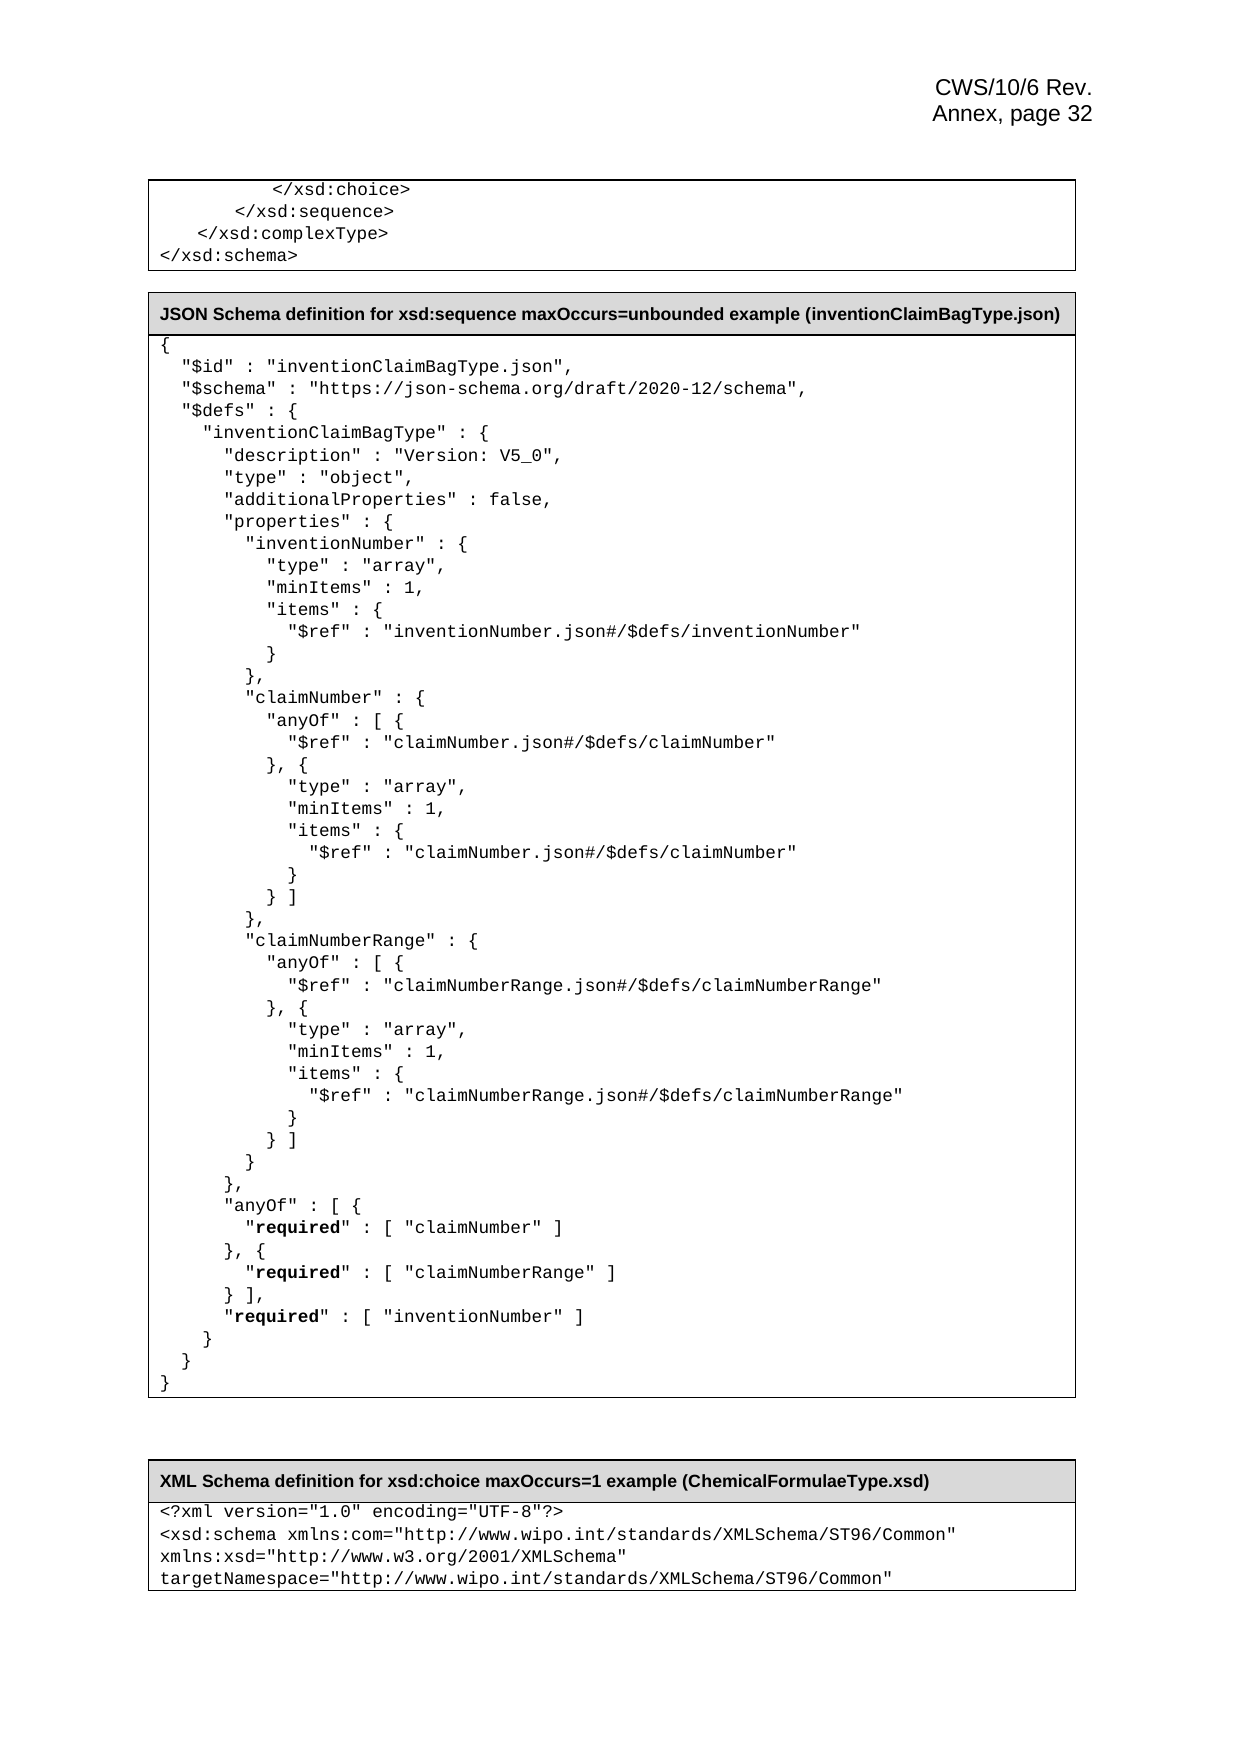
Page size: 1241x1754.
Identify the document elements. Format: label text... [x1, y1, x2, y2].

table_header XML Schema definition for xsd:choice maxOccurs=1 example (ChemicalFormulaeType.xsd) [149, 1461, 1075, 1502]
table_header JSON Schema definition for xsd:sequence maxOccurs=unbounded example (inventionClaimBagType.json) [149, 293, 1075, 334]
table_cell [149, 1503, 1075, 1589]
table_cell { "$id" : "inventionClaimBagType.json", "$schema" : "https://json-schema.org/draft/2020-12/schema", "$defs" : { "inventionClaimBagType" : { "description" : "Version: V5_0", "type" : "object", "additionalProperties" : false, "properties" : { "inventionNumber" : { "type" : "array", "minItems" : 1, "items" : { "$ref" : "inventionNumber.json#/$defs/inventionNumber" } }, "claimNumber" : { "anyOf" : [ { "$ref" : "claimNumber.json#/$defs/claimNumber" }, { "type" : "array", "minItems" : 1, "items" : { "$ref" : "claimNumber.json#/$defs/claimNumber" } } ] }, "claimNumberRange" : { "anyOf" : [ { "$ref" : "claimNumberRange.json#/$defs/claimNumberRange" }, { "type" : "array", "minItems" : 1, "items" : { "$ref" : "claimNumberRange.json#/$defs/claimNumberRange" } } ] } }, "anyOf" : [ { "required" : [ "claimNumber" ] }, { "required" : [ "claimNumberRange" ] } ], "required" : [ "inventionNumber" ] } } } [149, 336, 1075, 1396]
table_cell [149, 181, 1075, 270]
